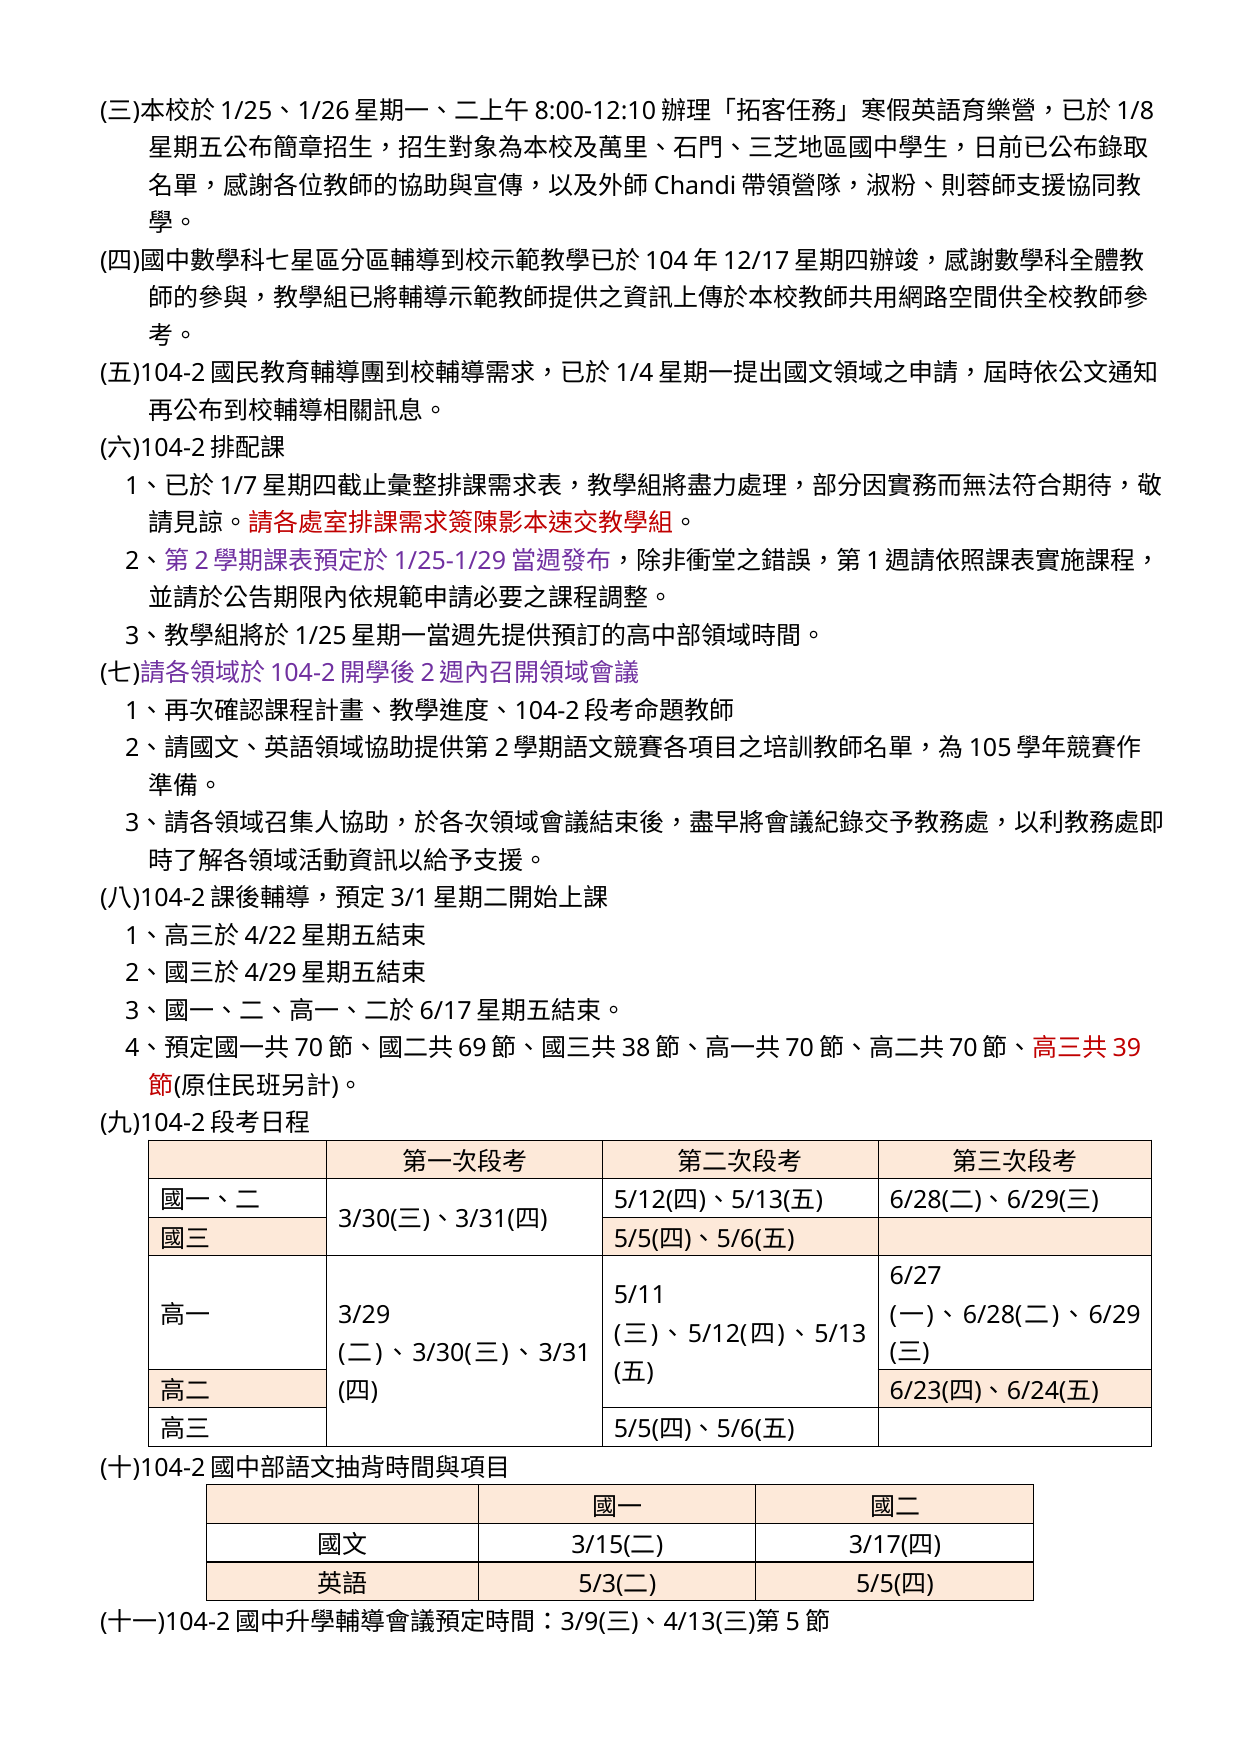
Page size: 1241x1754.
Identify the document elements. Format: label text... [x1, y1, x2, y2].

table_cell 3/29(二)、3/30(三)、3/31(四) [327, 1256, 602, 1446]
text 2、請國文、英語領域協助提供第2學期語文競賽各項目之培訓教師名單，為105學年競賽作準備。 [75, 727, 1165, 802]
table_cell 6/28(二)、6/29(三) [879, 1179, 1151, 1217]
text (十一)104-2國中升學輔導會議預定時間：3/9(三)、4/13(三)第5節 [75, 1601, 1165, 1638]
table_cell 5/12(四)、5/13(五) [603, 1179, 878, 1217]
text 1、再次確認課程計畫、教學進度、104-2段考命題教師 [75, 689, 1165, 727]
text 2、國三於4/29星期五結束 [75, 952, 1165, 989]
table_cell 6/23(四)、6/24(五) [879, 1370, 1151, 1407]
text 3、國一、二、高一、二於6/17星期五結束。 [75, 989, 1165, 1027]
table_header [149, 1141, 326, 1178]
table_cell 5/5(四)、5/6(五) [603, 1218, 878, 1255]
table_header 第三次段考 [879, 1141, 1151, 1178]
table_cell 英語 [207, 1563, 478, 1600]
text (三)本校於1/25、1/26星期一、二上午8:00-12:10辦理「拓客任務」寒假英語育樂營，已於1/8星期五公布簡章招生，招生對象為本校及萬里、石門、三芝地區國中學生，日前已公布錄取名單，感謝各位教師的協助與宣傳，以及外師Chandi帶領營隊，淑粉、則蓉師支援協同教學。 [75, 89, 1165, 239]
table_cell 國一、二 [149, 1179, 326, 1217]
text (五)104-2國民教育輔導團到校輔導需求，已於1/4星期一提出國文領域之申請，屆時依公文通知再公布到校輔導相關訊息。 [75, 352, 1165, 427]
table_cell 5/5(四) [756, 1563, 1033, 1600]
text (九)104-2段考日程 [75, 1102, 1165, 1139]
table_cell 國文 [207, 1524, 478, 1561]
text 1、高三於4/22星期五結束 [75, 914, 1165, 952]
table_header 國二 [756, 1485, 1033, 1523]
table_header 國一 [479, 1485, 755, 1523]
table_header 第一次段考 [327, 1141, 602, 1178]
table_cell 高一 [149, 1256, 326, 1369]
text 4、預定國一共70節、國二共69節、國三共38節、高一共70節、高二共70節、高三共39節(原住民班另計)。 [75, 1027, 1165, 1102]
text (八)104-2課後輔導，預定3/1星期二開始上課 [75, 877, 1165, 914]
text 2、第2學期課表預定於1/25-1/29當週發布，除非衝堂之錯誤，第1週請依照課表實施課程，並請於公告期限內依規範申請必要之課程調整。 [75, 539, 1165, 614]
table_cell 6/27(一)、6/28(二)、6/29(三) [879, 1256, 1151, 1369]
table_cell 5/3(二) [479, 1563, 755, 1600]
text (六)104-2排配課 [75, 427, 1165, 464]
text (十)104-2國中部語文抽背時間與項目 [75, 1447, 1165, 1484]
text 1、已於1/7星期四截止彙整排課需求表，教學組將盡力處理，部分因實務而無法符合期待，敬請見諒。請各處室排課需求簽陳影本速交教學組。 [75, 464, 1165, 539]
table_cell 3/15(二) [479, 1524, 755, 1561]
table_cell 高二 [149, 1370, 326, 1407]
table_cell [879, 1218, 1151, 1255]
table_header 第二次段考 [603, 1141, 878, 1178]
table_cell 國三 [149, 1218, 326, 1255]
table_cell 5/11(三)、5/12(四)、5/13(五) [603, 1256, 878, 1407]
text 3、請各領域召集人協助，於各次領域會議結束後，盡早將會議紀錄交予教務處，以利教務處即時了解各領域活動資訊以給予支援。 [75, 802, 1165, 877]
table_cell 3/30(三)、3/31(四) [327, 1179, 602, 1255]
text (七)請各領域於104-2開學後2週內召開領域會議 [75, 652, 1165, 689]
table_cell 5/5(四)、5/6(五) [603, 1408, 878, 1446]
table_cell 3/17(四) [756, 1524, 1033, 1561]
table_header [207, 1485, 478, 1523]
text (四)國中數學科七星區分區輔導到校示範教學已於104年12/17星期四辦竣，感謝數學科全體教師的參與，教學組已將輔導示範教師提供之資訊上傳於本校教師共用網路空間供全校教師參考。 [75, 239, 1165, 352]
text 3、教學組將於1/25星期一當週先提供預訂的高中部領域時間。 [75, 614, 1165, 652]
table_cell 高三 [149, 1408, 326, 1446]
table_cell [879, 1408, 1151, 1446]
